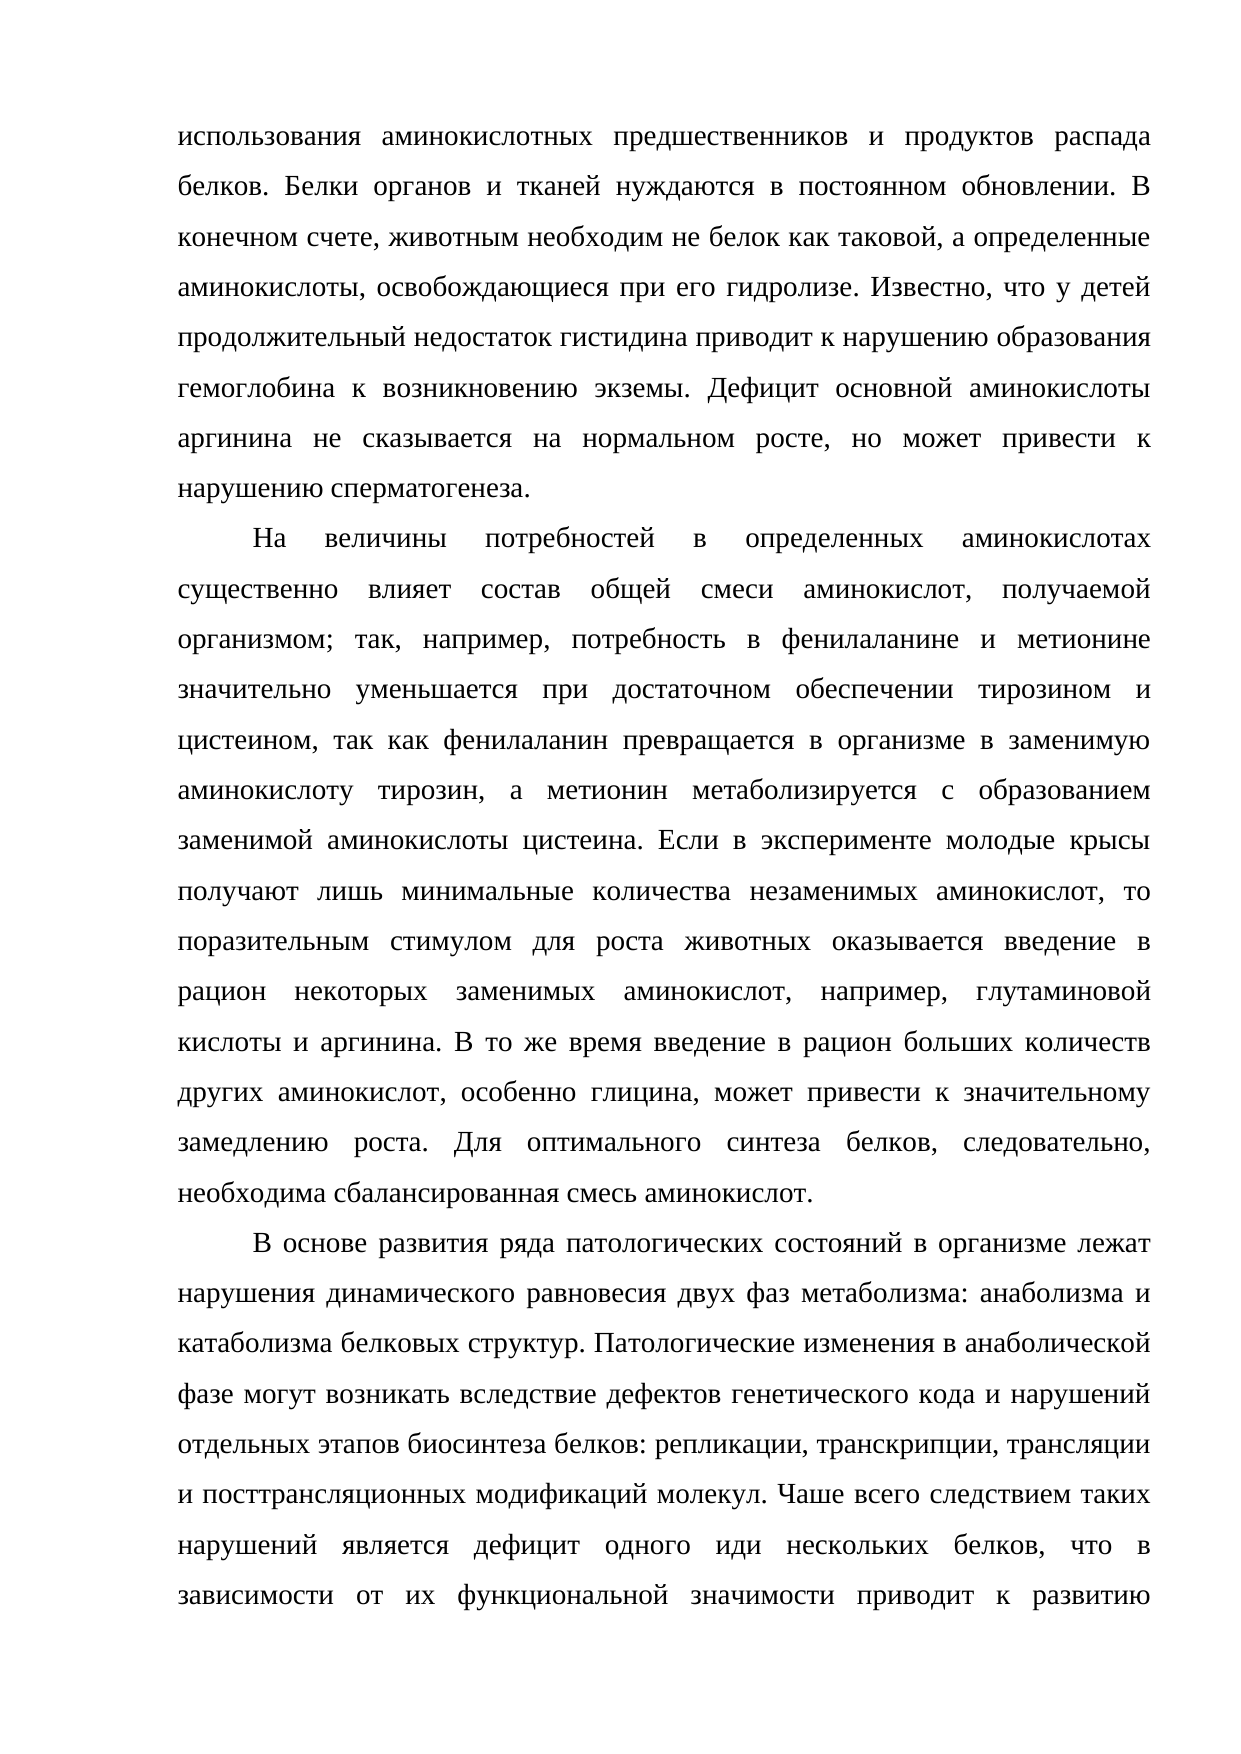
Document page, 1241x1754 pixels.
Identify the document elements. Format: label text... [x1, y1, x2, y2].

text На величины потребностей в определенных аминокислотах существенно влияет состав общей смеси аминокислот, получаемой организмом; так, например, потребность в фенилаланине и метионине значительно уменьшается при достаточном обеспечении тирозином и цистеином, так как фенилаланин превращается в организме в заменимую аминокислоту тирозин, а метионин метаболизируется с образованием заменимой аминокислоты цистеина. Если в эксперименте молодые крысы получают лишь минимальные количества незаменимых аминокислот, то поразительным стимулом для роста животных оказывается введение в рацион некоторых заменимых аминокислот, например, глутаминовой кислоты и аргинина. В то же время введение в рацион больших количеств других аминокислот, особенно глицина, может привести к значительному замедлению роста. Для оптимального синтеза белков, следовательно, необходима сбалансированная смесь аминокислот. [177, 521, 1152, 1208]
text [177, 1225, 1152, 1611]
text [177, 118, 1152, 504]
